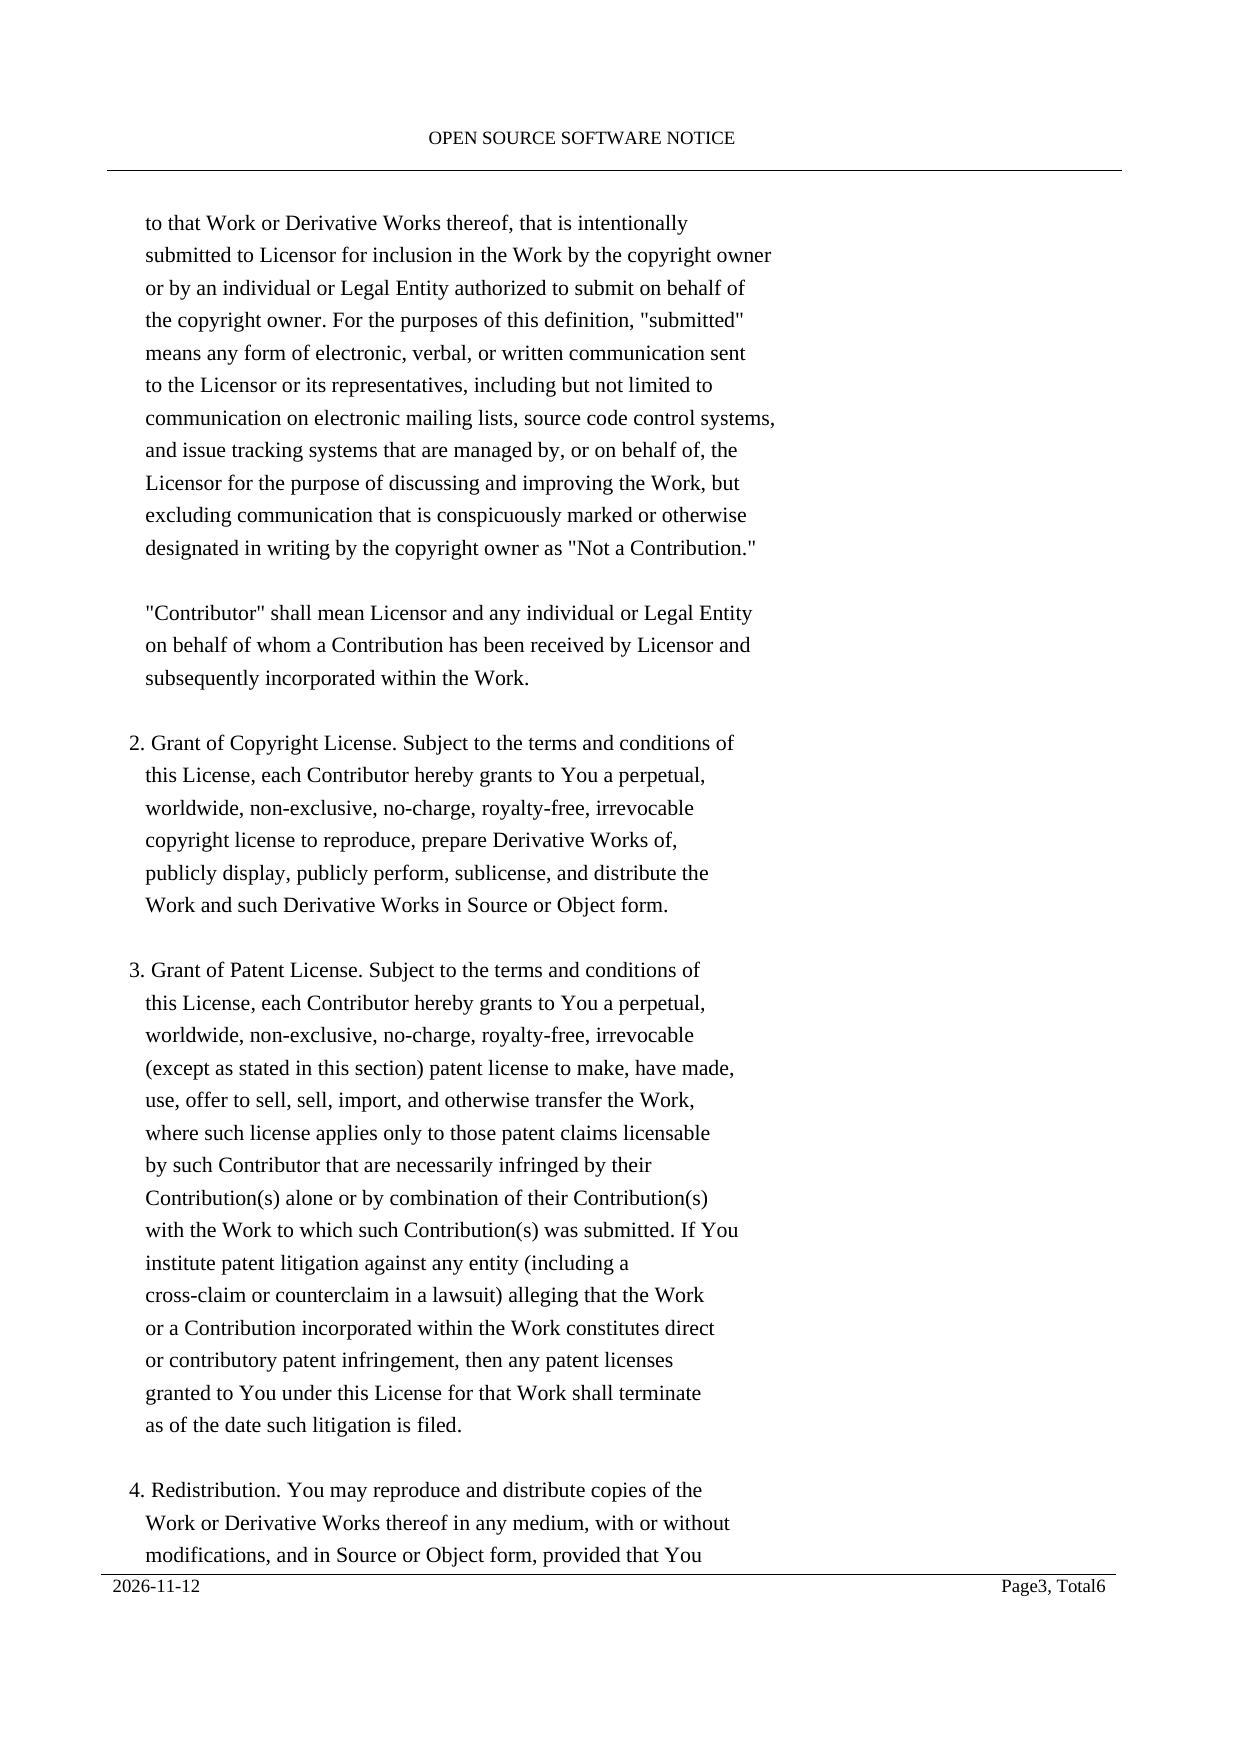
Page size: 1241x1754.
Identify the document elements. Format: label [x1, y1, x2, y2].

text [112, 206, 1128, 1571]
